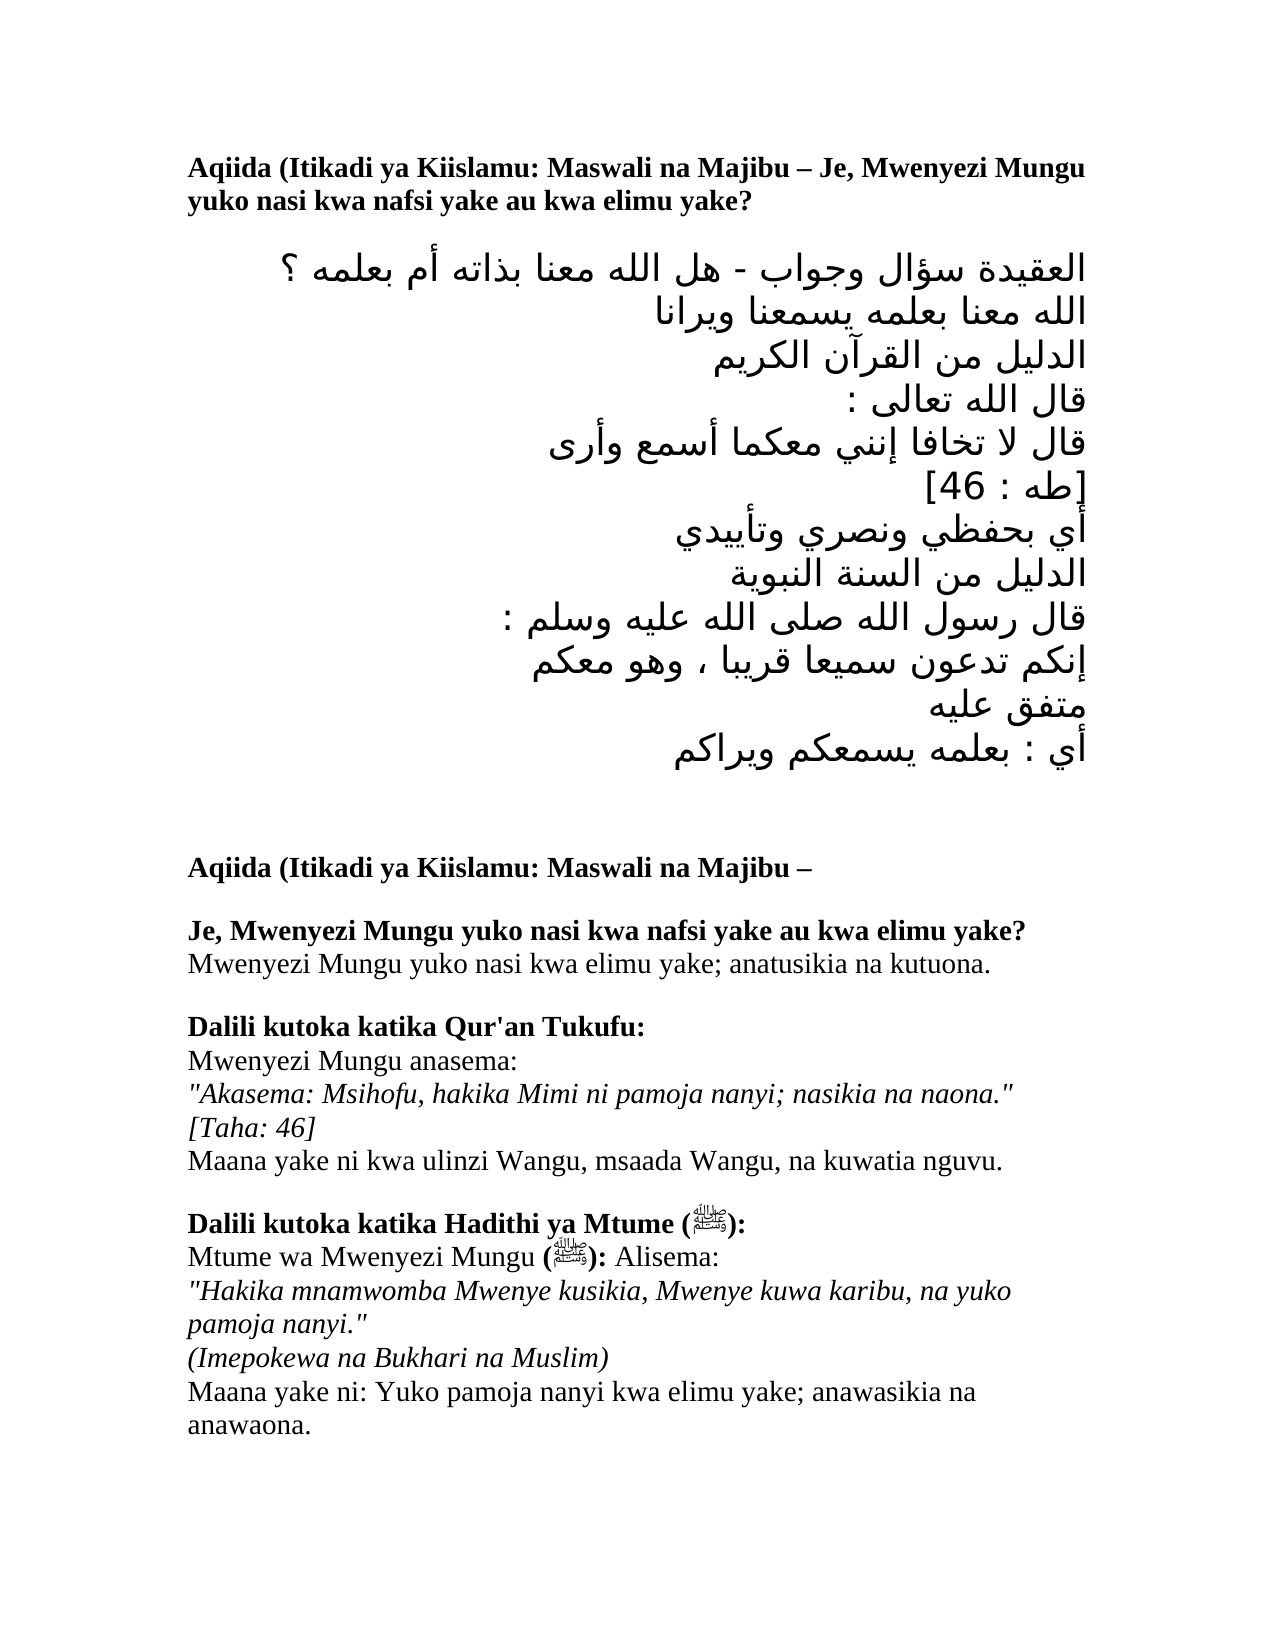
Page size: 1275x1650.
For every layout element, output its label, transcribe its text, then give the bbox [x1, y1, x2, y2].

text الدليل من القرآن الكريم [187, 333, 1087, 377]
text Aqiida (Itikadi ya Kiislamu: Maswali na Majibu – [187, 850, 1087, 884]
text Aqiida (Itikadi ya Kiislamu: Maswali na Majibu – Je, Mwenyezi Mungu yuko nasi kwa nafsi yake au kwa elimu yake? [187, 150, 1087, 217]
text قال لا تخافا إنني معكما أسمع وأرى [187, 421, 1087, 464]
text إنكم تدعون سميعا قريبا ، وهو معكم [187, 639, 1087, 683]
text Dalili kutoka katika Qur'an Tukufu: Mwenyezi Mungu anasema: "Akasema: Msihofu, hakika Mimi ni pamoja nanyi; nasikia na naona." [Taha: 46] Maana yake ni kwa ulinzi Wangu, msaada Wangu, na kuwatia nguvu. [187, 1009, 1087, 1177]
text Dalili kutoka katika Hadithi ya Mtume (ﷺ): Mtume wa Mwenyezi Mungu (ﷺ): Alisema: "Hakika mnamwomba Mwenye kusikia, Mwenye kuwa karibu, na yuko pamoja nanyi." (Imepokewa na Bukhari na Muslim) Maana yake ni: Yuko pamoja nanyi kwa elimu yake; anawasikia na anawaona. [187, 1206, 1087, 1441]
text العقيدة سؤال وجواب - هل الله معنا بذاته أم بعلمه ؟ [187, 246, 1087, 290]
text الله معنا بعلمه يسمعنا ويرانا [187, 290, 1087, 333]
text قال الله تعالى : [187, 377, 1087, 421]
text قال رسول الله صلى الله عليه وسلم : [187, 595, 1087, 639]
text أي : بعلمه يسمعكم ويراكم [187, 726, 1087, 770]
text أي بحفظي ونصري وتأييدي [187, 508, 1087, 552]
text متفق عليه [187, 683, 1087, 726]
text [طه : 46] [187, 464, 1087, 508]
text الدليل من السنة النبوية [187, 552, 1087, 595]
text Je, Mwenyezi Mungu yuko nasi kwa nafsi yake au kwa elimu yake? Mwenyezi Mungu yuko nasi kwa elimu yake; anatusikia na kutuona. [187, 913, 1087, 980]
